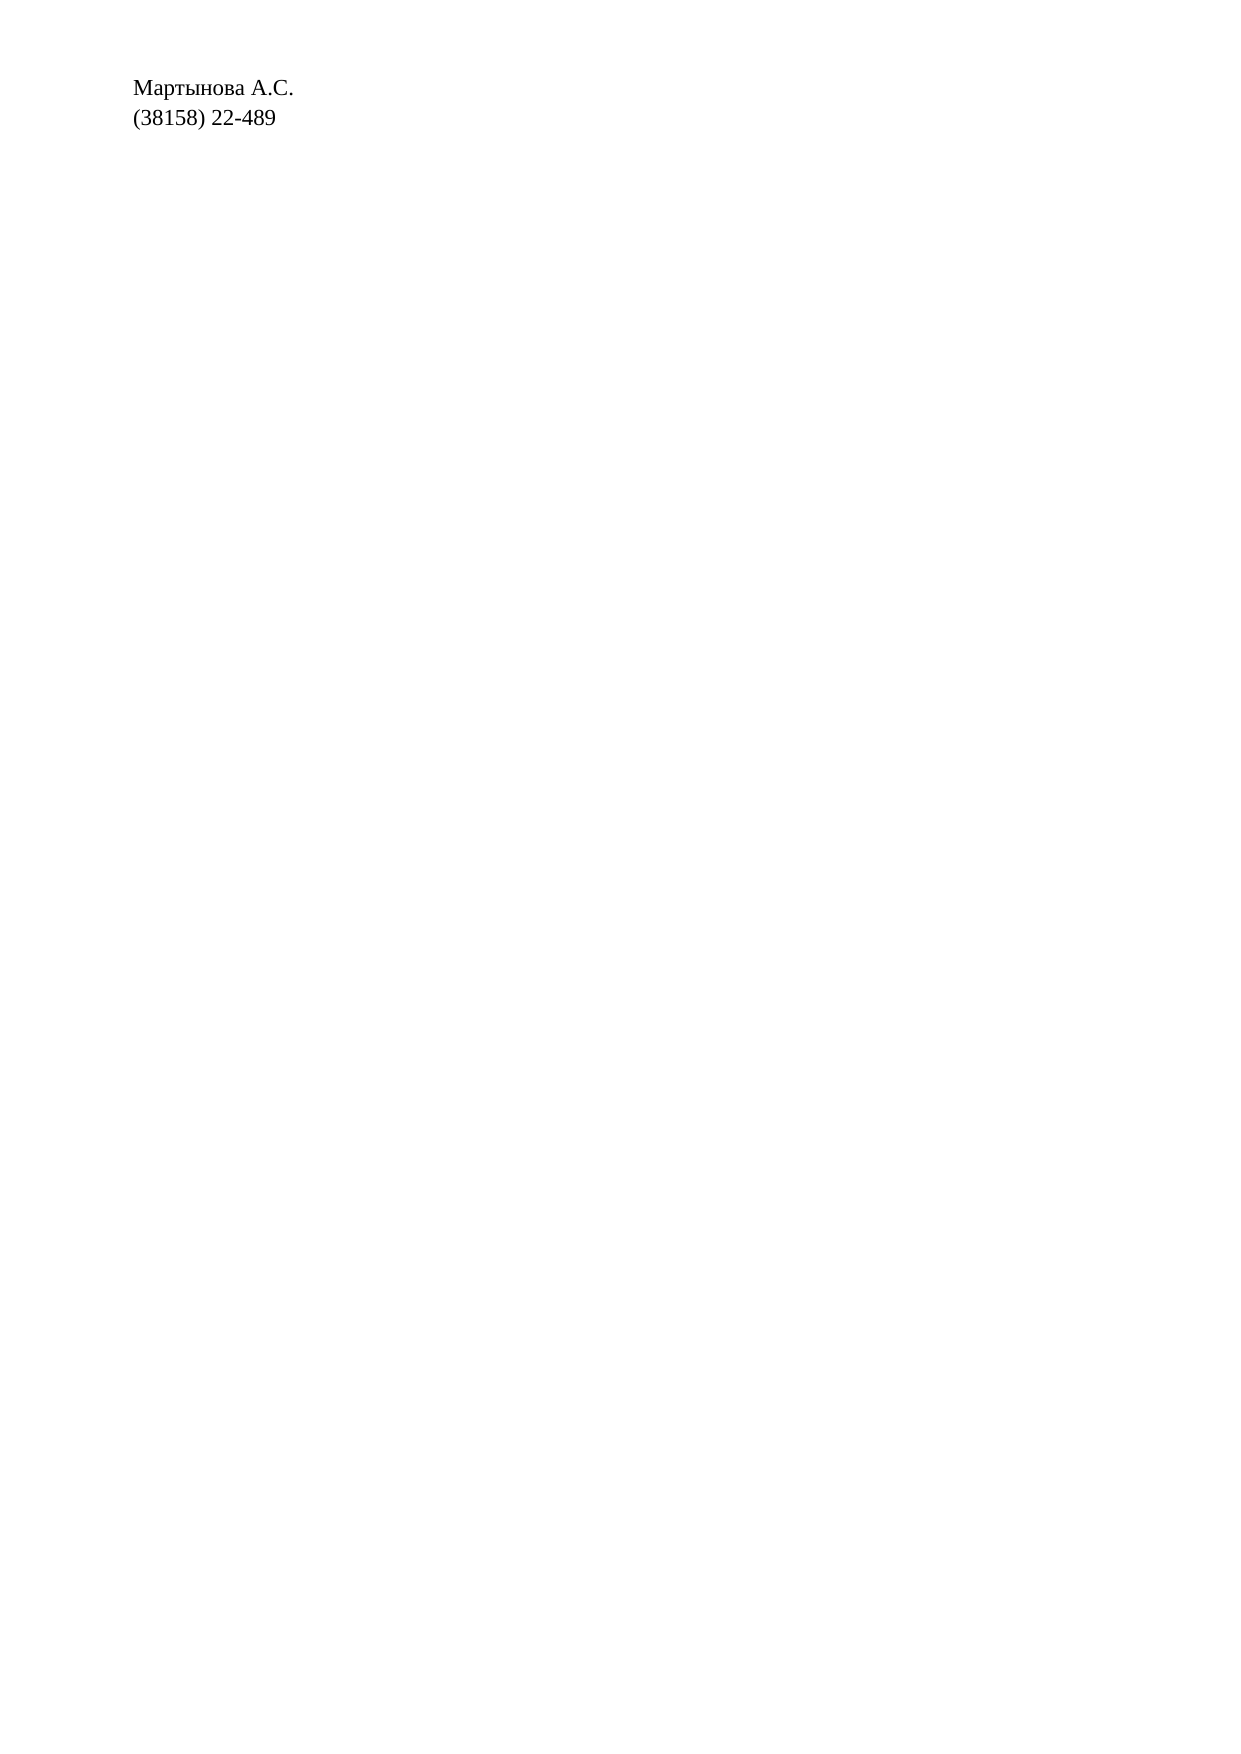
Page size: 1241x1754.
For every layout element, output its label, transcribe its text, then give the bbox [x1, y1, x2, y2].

text (38158) 22-489 [133, 104, 1152, 130]
text Мартынова А.С. [133, 74, 1152, 100]
